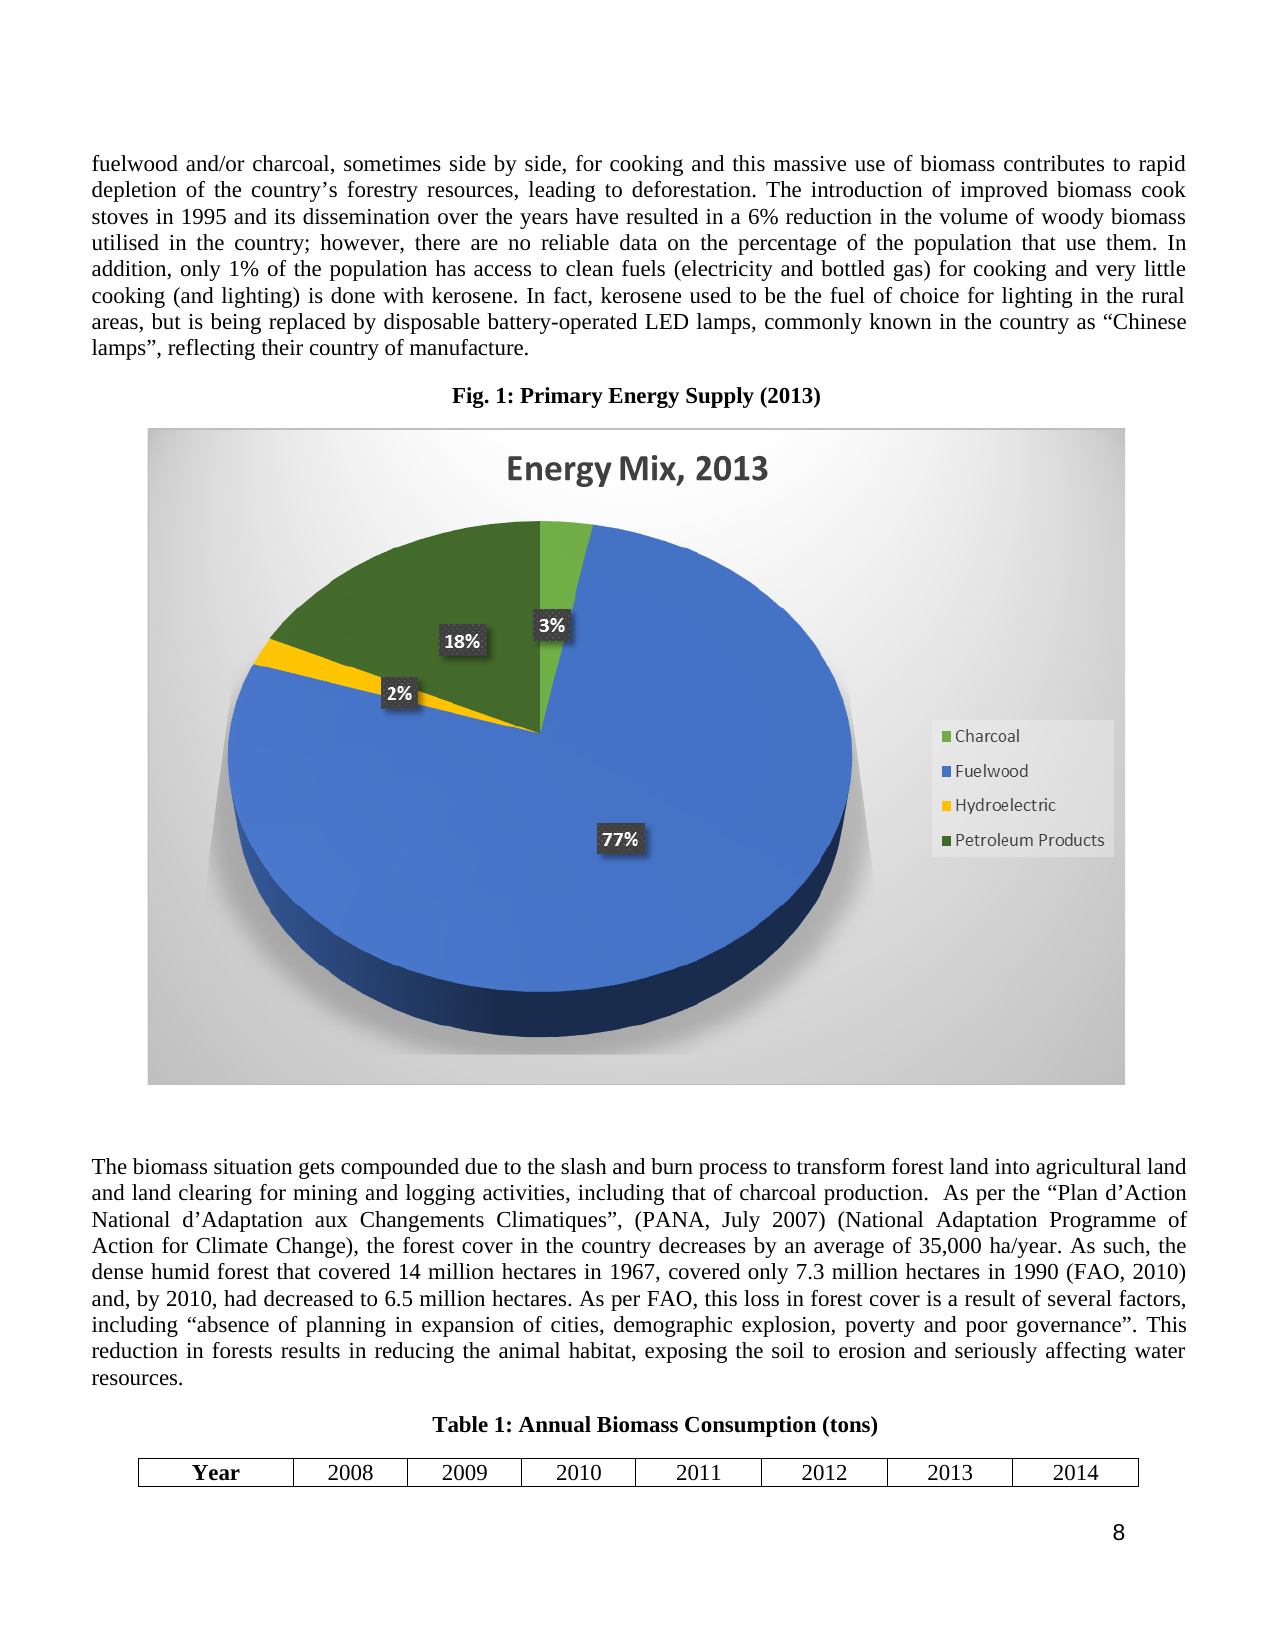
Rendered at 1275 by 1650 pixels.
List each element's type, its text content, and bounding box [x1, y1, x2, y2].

table_header 2014 [1013, 1459, 1138, 1486]
table_header 2010 [522, 1459, 635, 1486]
table_header Year [139, 1459, 293, 1486]
table_header 2009 [408, 1459, 521, 1486]
table_header 2012 [762, 1459, 887, 1486]
text Fig. 1: Primary Energy Supply (2013) [110, 382, 1162, 408]
table_header 2008 [294, 1459, 407, 1486]
table_header 2013 [888, 1459, 1012, 1486]
text Table 1: Annual Biomass Consumption (tons) [185, 1411, 1125, 1437]
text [91, 150, 1188, 361]
picture [147, 428, 1125, 1085]
table_header 2011 [636, 1459, 761, 1486]
text The biomass situation gets compounded due to the slash and burn process to transform forest land into agricultural land and land clearing for mining and logging activities, including that of charcoal production. As per the “Plan d’Action National d’Adaptation aux Changements Climatiques”, (PANA, July 2007) (National Adaptation Programme of Action for Climate Change), the forest cover in the country decreases by an average of 35,000 ha/year. As such, the dense humid forest that covered 14 million hectares in 1967, covered only 7.3 million hectares in 1990 (FAO, 2010) and, by 2010, had decreased to 6.5 million hectares. As per FAO, this loss in forest cover is a result of several factors, including “absence of planning in expansion of cities, demographic explosion, poverty and poor governance”. This reduction in forests results in reducing the animal habitat, exposing the soil to erosion and seriously affecting water resources. [91, 1153, 1188, 1390]
